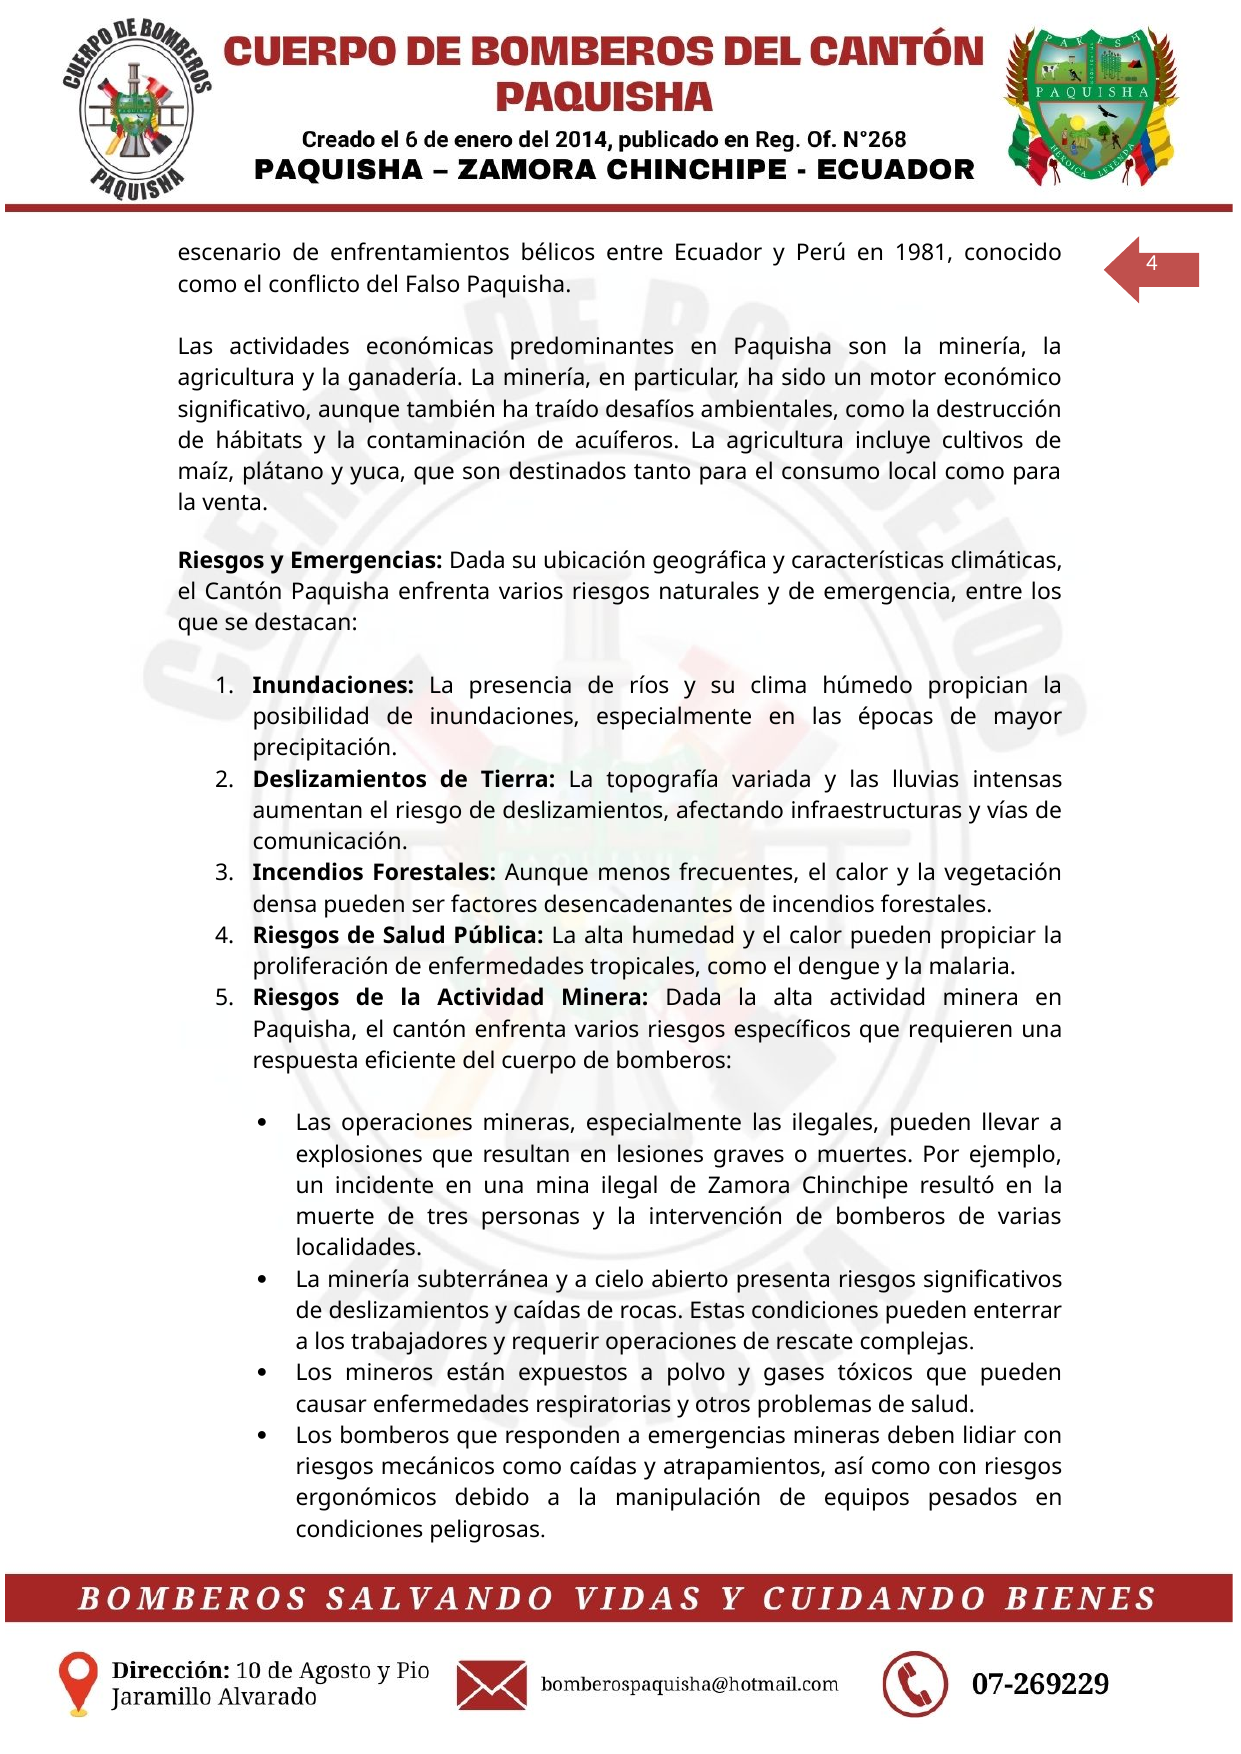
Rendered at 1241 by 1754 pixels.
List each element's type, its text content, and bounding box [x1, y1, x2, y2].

list Riesgos de Salud Pública: La alta humedad y el calor pueden propiciar la proliferación de enfermedades tropicales, como el dengue y la malaria. [215, 919, 1063, 981]
list Riesgos de la Actividad Minera: Dada la alta actividad minera en Paquisha, el cantón enfrenta varios riesgos específicos que requieren una respuesta eficiente del cuerpo de bomberos: [215, 981, 1063, 1075]
list Los bomberos que responden a emergencias mineras deben lidiar con riesgos mecánicos como caídas y atrapamientos, así como con riesgos ergonómicos debido a la manipulación de equipos pesados en condiciones peligrosas. [258, 1419, 1063, 1544]
list Los mineros están expuestos a polvo y gases tóxicos que pueden causar enfermedades respiratorias y otros problemas de salud. [258, 1356, 1063, 1419]
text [177, 236, 1063, 299]
list La minería subterránea y a cielo abierto presenta riesgos significativos de deslizamientos y caídas de rocas. Estas condiciones pueden enterrar a los trabajadores y requerir operaciones de rescate complejas. [258, 1263, 1063, 1356]
text Las actividades económicas predominantes en Paquisha son la minería, la agricultura y la ganadería. La minería, en particular, ha sido un motor económico significativo, aunque también ha traído desafíos ambientales, como la destrucción de hábitats y la contaminación de acuíferos. La agricultura incluye cultivos de maíz, plátano y yuca, que son destinados tanto para el consumo local como para la venta. [177, 330, 1063, 517]
picture [5, 3, 1233, 1745]
list Deslizamientos de Tierra: La topografía variada y las lluvias intensas aumentan el riesgo de deslizamientos, afectando infraestructuras y vías de comunicación. [215, 763, 1063, 856]
list Las operaciones mineras, especialmente las ilegales, pueden llevar a explosiones que resultan en lesiones graves o muertes. Por ejemplo, un incidente en una mina ilegal de Zamora Chinchipe resultó en la muerte de tres personas y la intervención de bomberos de varias localidades​. [258, 1106, 1063, 1263]
text Riesgos y Emergencias: Dada su ubicación geográfica y características climáticas, el Cantón Paquisha enfrenta varios riesgos naturales y de emergencia, entre los que se destacan: [177, 544, 1063, 638]
list Inundaciones: La presencia de ríos y su clima húmedo propician la posibilidad de inundaciones, especialmente en las épocas de mayor precipitación. [215, 669, 1063, 763]
list Incendios Forestales: Aunque menos frecuentes, el calor y la vegetación densa pueden ser factores desencadenantes de incendios forestales. [215, 856, 1063, 919]
